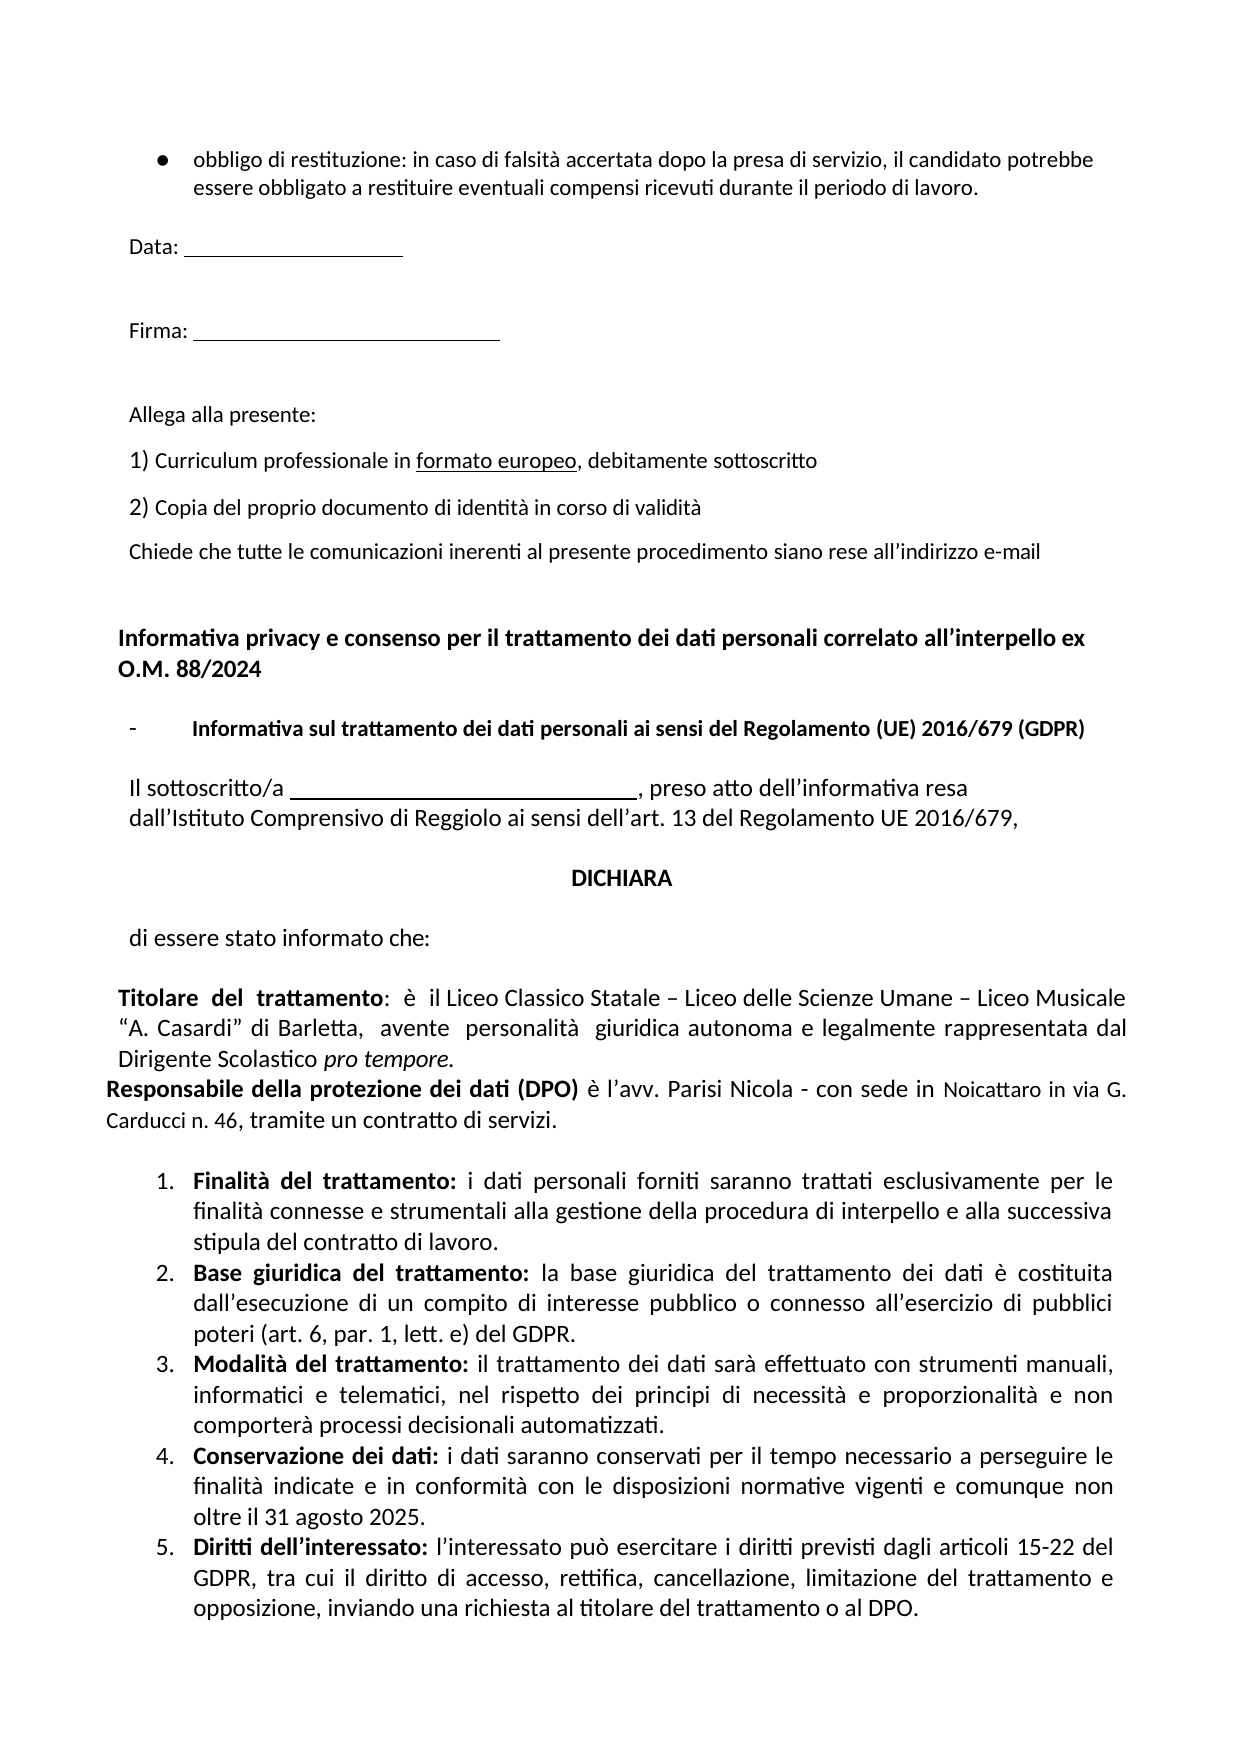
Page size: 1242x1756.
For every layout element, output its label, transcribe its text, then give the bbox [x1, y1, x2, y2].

subtitle Informativa privacy e consenso per il trattamento dei dati personali correlato all’interpello ex [118, 622, 1127, 653]
text - Informativa sul trattamento dei dati personali ai sensi del Regolamento (UE) 2016/679 (GDPR) [129, 712, 1127, 743]
text Allega alla presente: [129, 400, 1127, 428]
list Diritti dell’interessato: l’interessato può esercitare i diritti previsti dagli articoli 15-22 del GDPR, tra cui il diritto di accesso, rettifica, cancellazione, limitazione del trattamento e opposizione, inviando una richiesta al titolare del trattamento o al DPO. [156, 1531, 1115, 1623]
text Chiede che tutte le comunicazioni inerenti al presente procedimento siano rese all’indirizzo e-mail [129, 537, 1127, 565]
text Responsabile della protezione dei dati (DPO) è l’avv. Parisi Nicola - con sede in Noicattaro in via G. Carducci n. 46, tramite un contratto di servizi. [106, 1073, 1127, 1134]
subtitle DICHIARA [117, 862, 1126, 892]
text O.M. 88/2024 [118, 653, 1127, 683]
list Conservazione dei dati: i dati saranno conservati per il tempo necessario a perseguire le finalità indicate e in conformità con le disposizioni normative vigenti e comunque non oltre il 31 agosto 2025. [156, 1440, 1114, 1531]
text Titolare del trattamento: è il Liceo Classico Statale – Liceo delle Scienze Umane – Liceo Musicale “A. Casardi” di Barletta, avente personalità giuridica autonoma e legalmente rappresentata dal Dirigente Scolastico pro tempore. [118, 982, 1127, 1073]
list Copia del proprio documento di identità in corso di validità [129, 491, 1127, 521]
list Finalità del trattamento: i dati personali forniti saranno trattati esclusivamente per le finalità connesse e strumentali alla gestione della procedura di interpello e alla successiva stipula del contratto di lavoro. [156, 1165, 1114, 1256]
list Base giuridica del trattamento: la base giuridica del trattamento dei dati è costituita dall’esecuzione di un compito di interesse pubblico o connesso all’esercizio di pubblici poteri (art. 6, par. 1, lett. e) del GDPR. [156, 1257, 1114, 1348]
text di essere stato informato che: [129, 922, 1127, 952]
text Il sottoscritto/a , preso atto dell’informativa resa dall’Istituto Comprensivo di Reggiolo ai sensi dell’art. 13 del Regolamento UE 2016/679, [129, 772, 1089, 833]
list Modalità del trattamento: il trattamento dei dati sarà effettuato con strumenti manuali, informatici e telematici, nel rispetto dei principi di necessità e proporzionalità e non comporterà processi decisionali automatizzati. [156, 1348, 1114, 1440]
text Data: [129, 232, 1127, 260]
text Firma: [129, 316, 1127, 344]
list obbligo di restituzione: in caso di falsità accertata dopo la presa di servizio, il candidato potrebbe essere obbligato a restituire eventuali compensi ricevuti durante il periodo di lavoro. [156, 145, 1094, 201]
list Curriculum professionale in formato europeo, debitamente sottoscritto [129, 444, 1127, 475]
